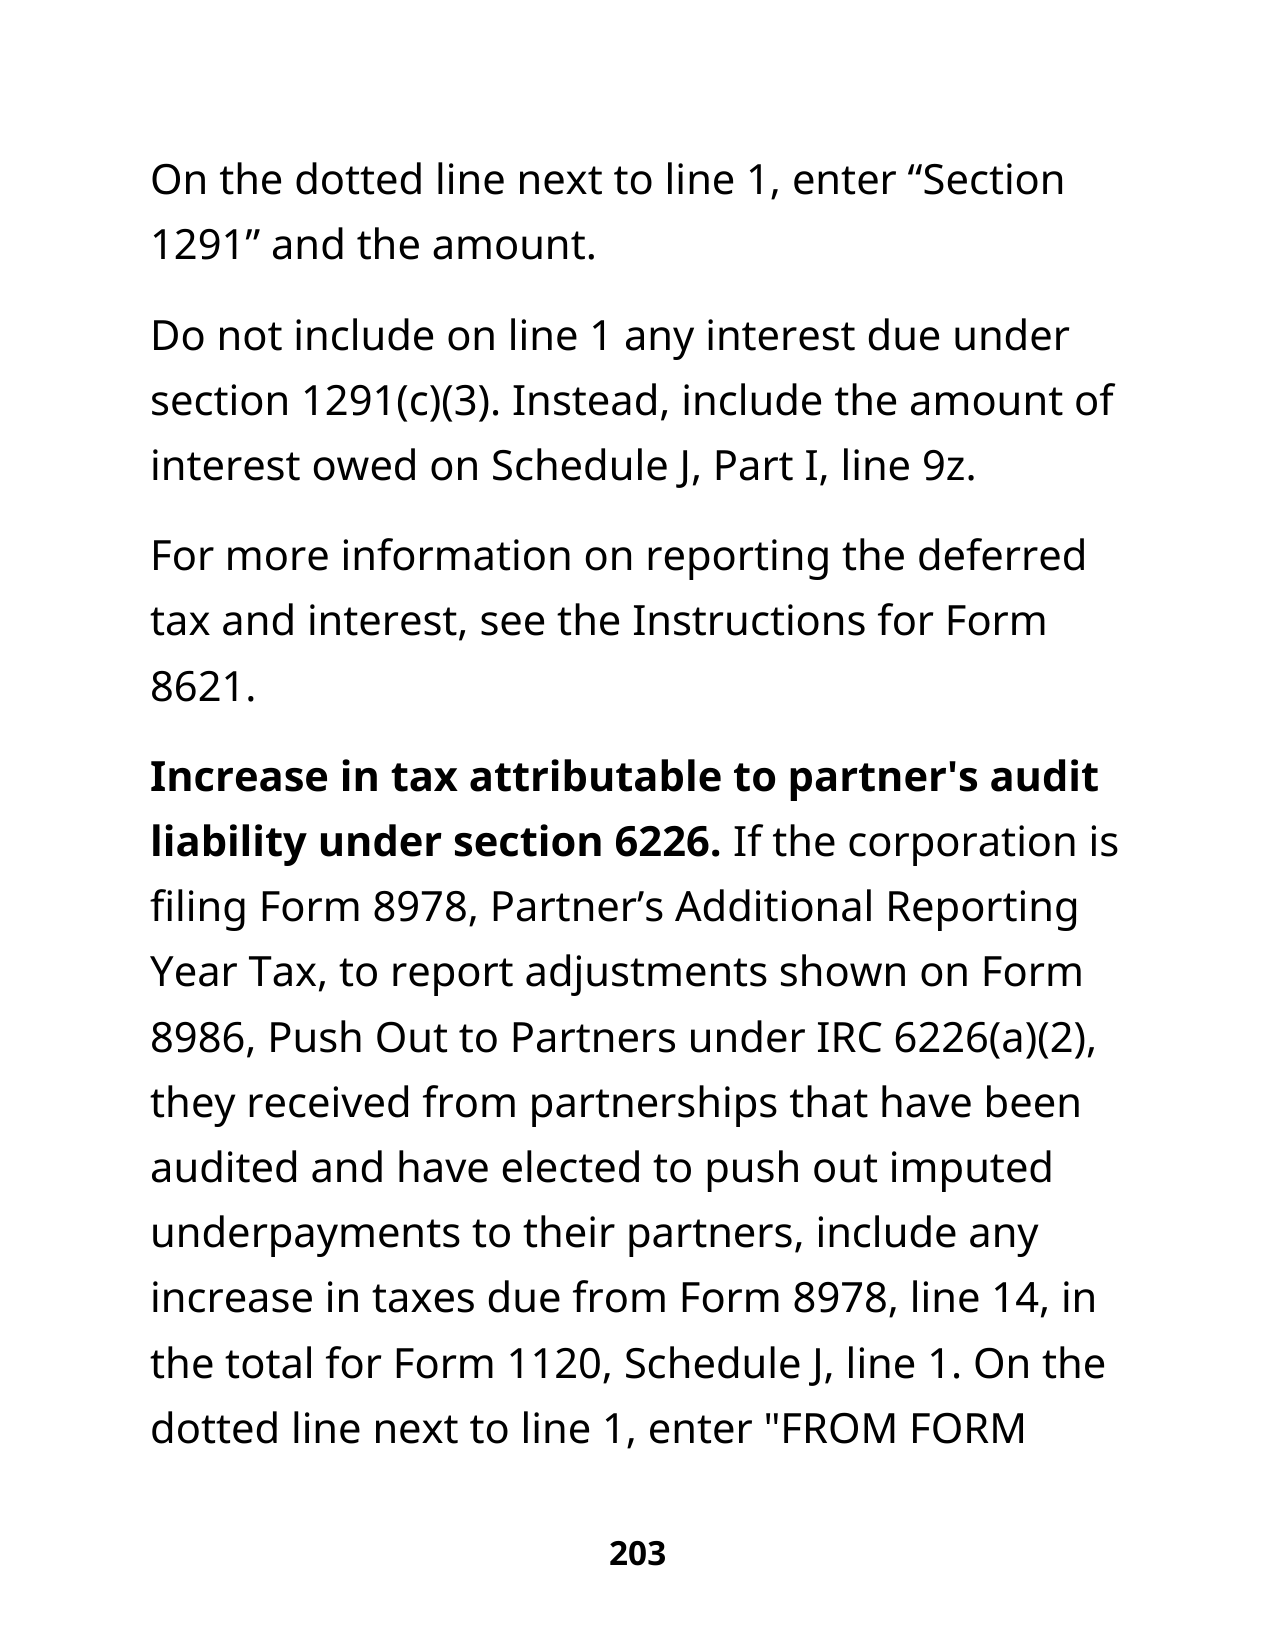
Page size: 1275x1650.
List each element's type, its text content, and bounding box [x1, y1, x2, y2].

text Do not include on line 1 any interest due under section 1291(c)(3). Instead, include the amount of interest owed on Schedule J, Part I, line 9z. [150, 305, 1125, 493]
text For more information on reporting the deferred tax and interest, see the Instructions for Form 8621. [150, 526, 1125, 713]
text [150, 747, 1125, 1456]
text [150, 150, 1125, 272]
